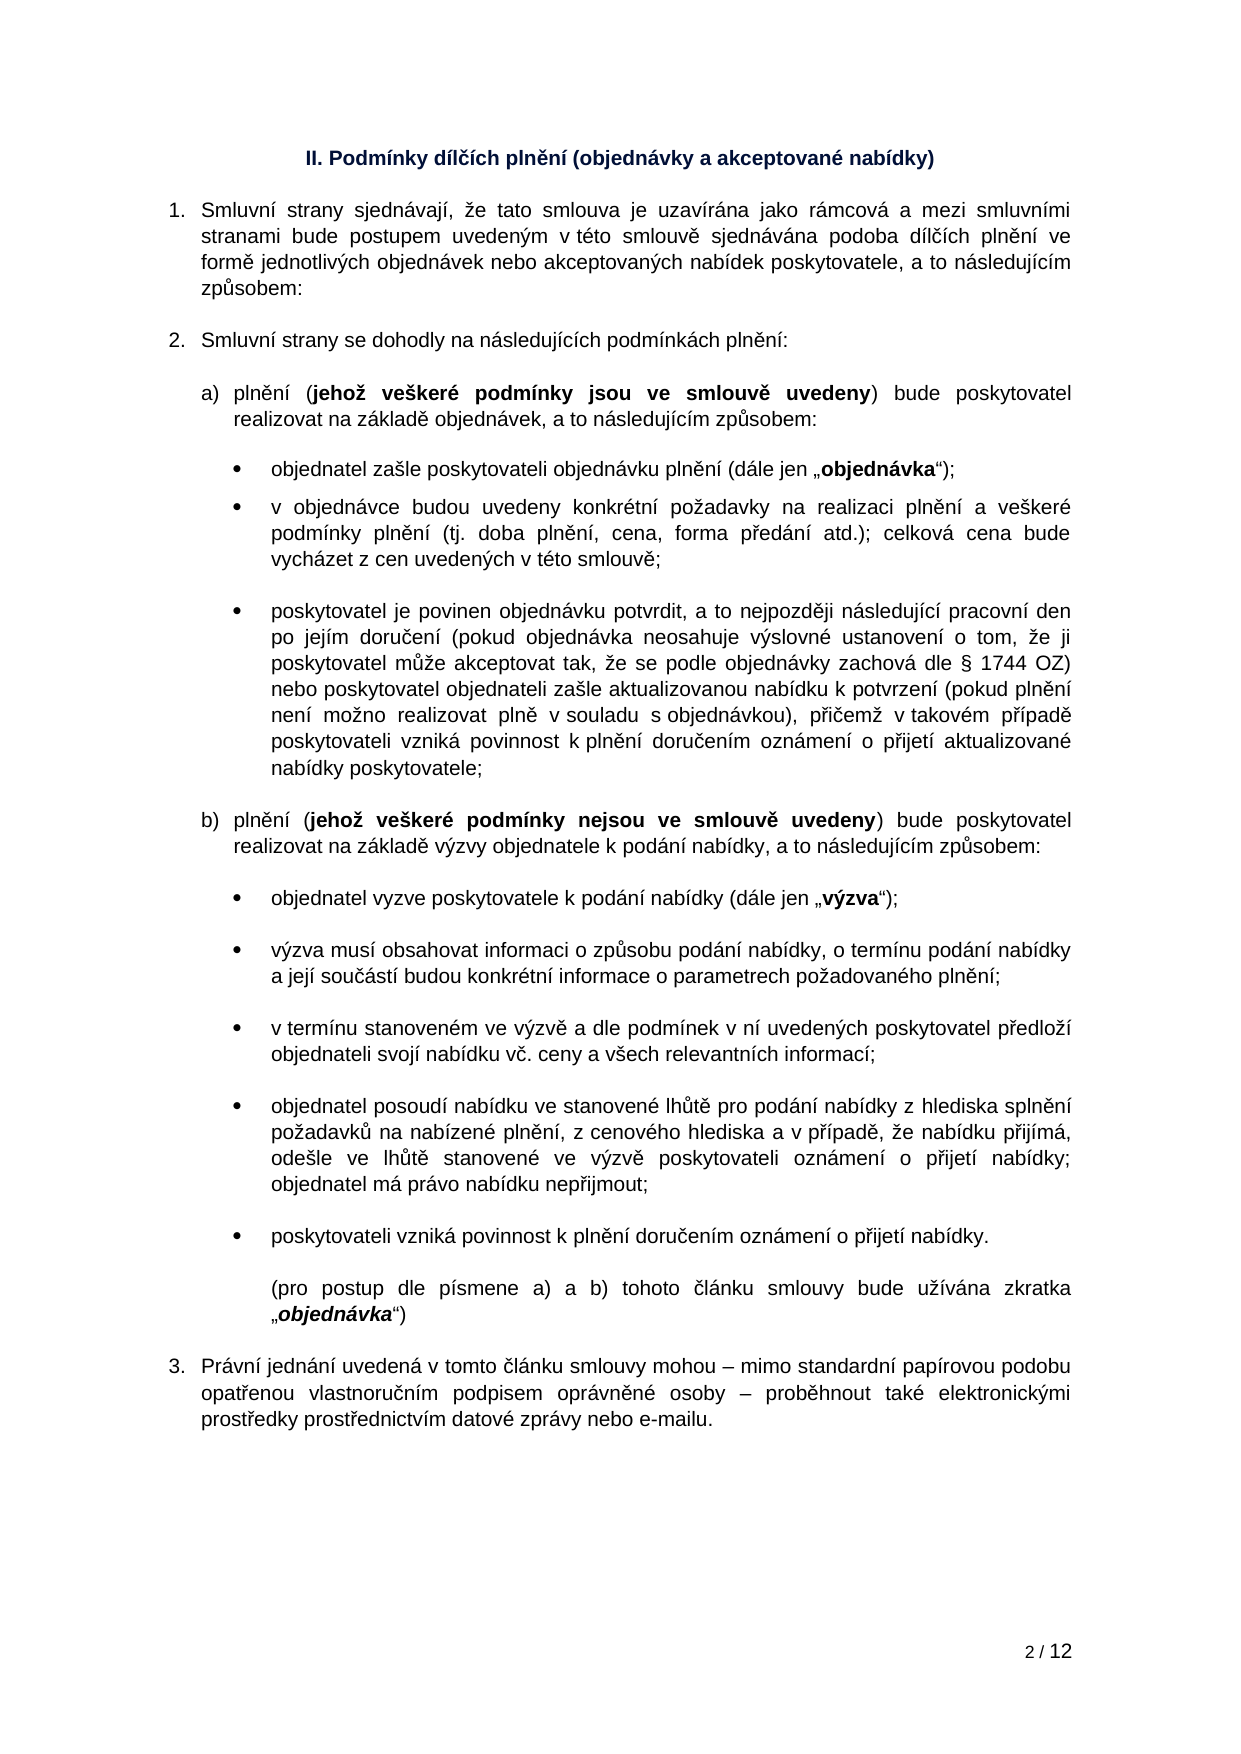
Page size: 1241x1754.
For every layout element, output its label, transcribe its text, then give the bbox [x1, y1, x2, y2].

list Smluvní strany sjednávají, že tato smlouva je uzavírána jako rámcová a mezi smluvními stranami bude postupem uvedeným v této smlouvě sjednávána podoba dílčích plnění ve formě jednotlivých objednávek nebo akceptovaných nabídek poskytovatele, a to následujícím způsobem: [168, 197, 1072, 301]
list Právní jednání uvedená v tomto článku smlouvy mohou – mimo standardní papírovou podobu opatřenou vlastnoručním podpisem oprávněné osoby – proběhnout také elektronickými prostředky prostřednictvím datové zprávy nebo e-mailu. [168, 1353, 1072, 1431]
list v termínu stanoveném ve výzvě a dle podmínek v ní uvedených poskytovatel předloží objednateli svojí nabídku vč. ceny a všech relevantních informací; [233, 1014, 1072, 1067]
list objednatel vyzve poskytovatele k podání nabídky (dále jen „výzva“); [233, 884, 1072, 910]
list objednatel posoudí nabídku ve stanovené lhůtě pro podání nabídky z hlediska splnění požadavků na nabízené plnění, z cenového hlediska a v případě, že nabídku přijímá, odešle ve lhůtě stanovené ve výzvě poskytovateli oznámení o přijetí nabídky; objednatel má právo nabídku nepřijmout; [233, 1093, 1072, 1197]
list výzva musí obsahovat informaci o způsobu podání nabídky, o termínu podání nabídky a její součástí budou konkrétní informace o parametrech požadovaného plnění; [233, 936, 1072, 988]
list poskytovatel je povinen objednávku potvrdit, a to nejpozději následující pracovní den po jejím doručení (pokud objednávka neosahuje výslovné ustanovení o tom, že ji poskytovatel může akceptovat tak, že se podle objednávky zachová dle § 1744 OZ) nebo poskytovatel objednateli zašle aktualizovanou nabídku k potvrzení (pokud plnění není možno realizovat plně v souladu s objednávkou), přičemž v takovém případě poskytovateli vzniká povinnost k plnění doručením oznámení o přijetí aktualizované nabídky poskytovatele; [233, 598, 1072, 780]
subtitle Podmínky dílčích plnění (objednávky a akceptované nabídky) [168, 145, 1072, 171]
list v objednávce budou uvedeny konkrétní požadavky na realizaci plnění a veškeré podmínky plnění (tj. doba plnění, cena, forma předání atd.); celková cena bude vycházet z cen uvedených v této smlouvě; [233, 494, 1072, 572]
list plnění (jehož veškeré podmínky nejsou ve smlouvě uvedeny) bude poskytovatel realizovat na základě výzvy objednatele k podání nabídky, a to následujícím způsobem: [201, 806, 1072, 858]
list plnění (jehož veškeré podmínky jsou ve smlouvě uvedeny) bude poskytovatel realizovat na základě objednávek, a to následujícím způsobem: [201, 379, 1072, 431]
list poskytovateli vzniká povinnost k plnění doručením oznámení o přijetí nabídky. [233, 1223, 1072, 1249]
list objednatel zašle poskytovateli objednávku plnění (dále jen „objednávka“); [233, 457, 1072, 481]
list (pro postup dle písmene a) a b) tohoto článku smlouvy bude užívána zkratka „objednávka“) [271, 1275, 1072, 1327]
list Smluvní strany se dohodly na následujících podmínkách plnění: [168, 327, 1072, 353]
